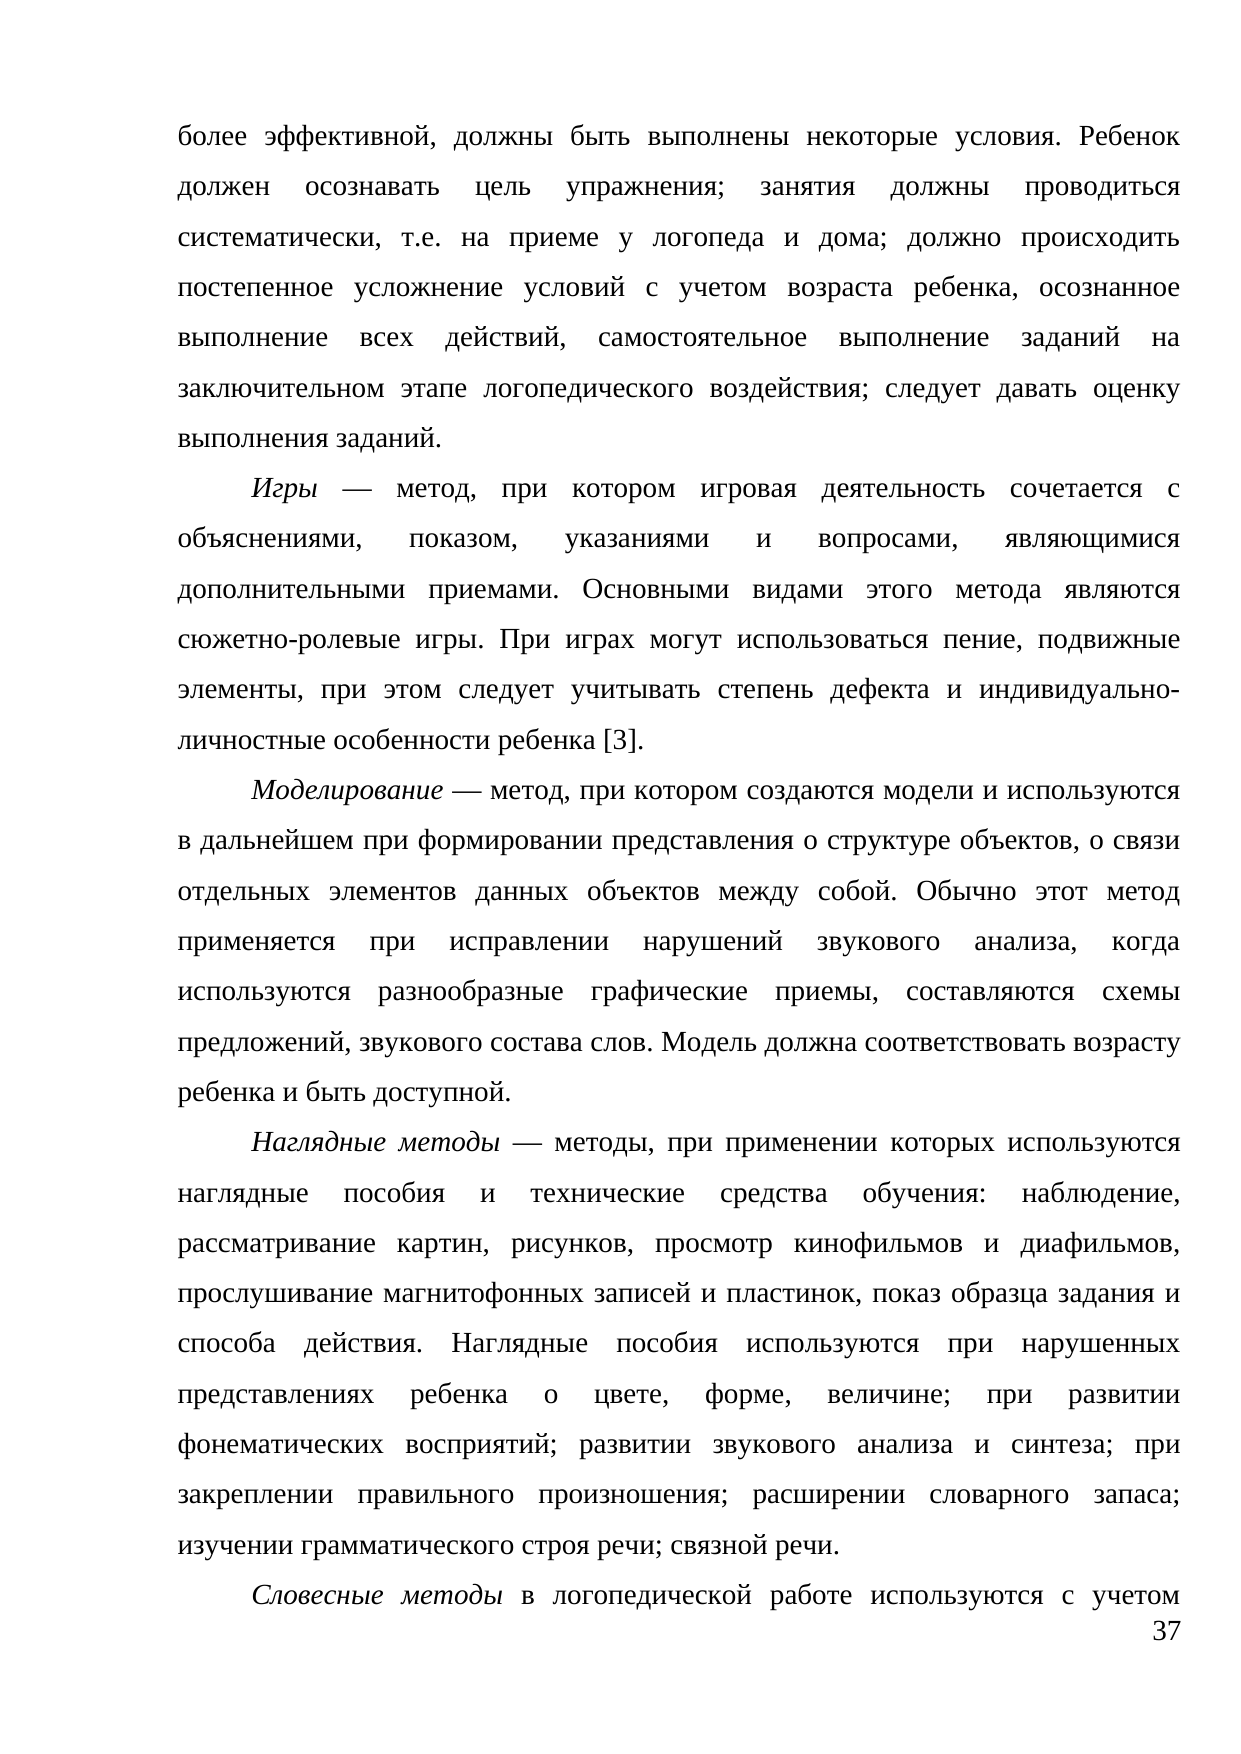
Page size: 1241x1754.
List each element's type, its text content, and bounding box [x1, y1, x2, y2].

text Наглядные методы — методы, при применении которых используются наглядные пособия и технические средства обучения: наблюдение, рассматривание картин, рисунков, просмотр кинофильмов и диафильмов, прослушивание магнитофонных записей и пластинок, показ образца задания и способа действия. Наглядные пособия используются при нарушенных представлениях ребенка о цвете, форме, величине; при развитии фонематических восприятий; развитии звукового анализа и синтеза; при закреплении правильного произношения; расширении словарного запаса; изучении грамматического строя речи; связной речи. [177, 1124, 1181, 1560]
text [177, 118, 1181, 453]
text Моделирование — метод, при котором создаются модели и используются в дальнейшем при формировании представления о структуре объектов, о связи отдельных элементов данных объектов между собой. Обычно этот метод применяется при исправлении нарушений звукового анализа, когда используются разнообразные графические приемы, составляются схемы предложений, звукового состава слов. Модель должна соответствовать возрасту ребенка и быть доступной. [177, 772, 1181, 1108]
text Игры — метод, при котором игровая деятельность сочетается с объяснениями, показом, указаниями и вопросами, являющимися дополнительными приемами. Основными видами этого метода являются сюжетно-ролевые игры. При играх могут использоваться пение, подвижные элементы, при этом следует учитывать степень дефекта и индивидуально-личностные особенности ребенка [3]. [177, 470, 1181, 755]
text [177, 1577, 1181, 1611]
